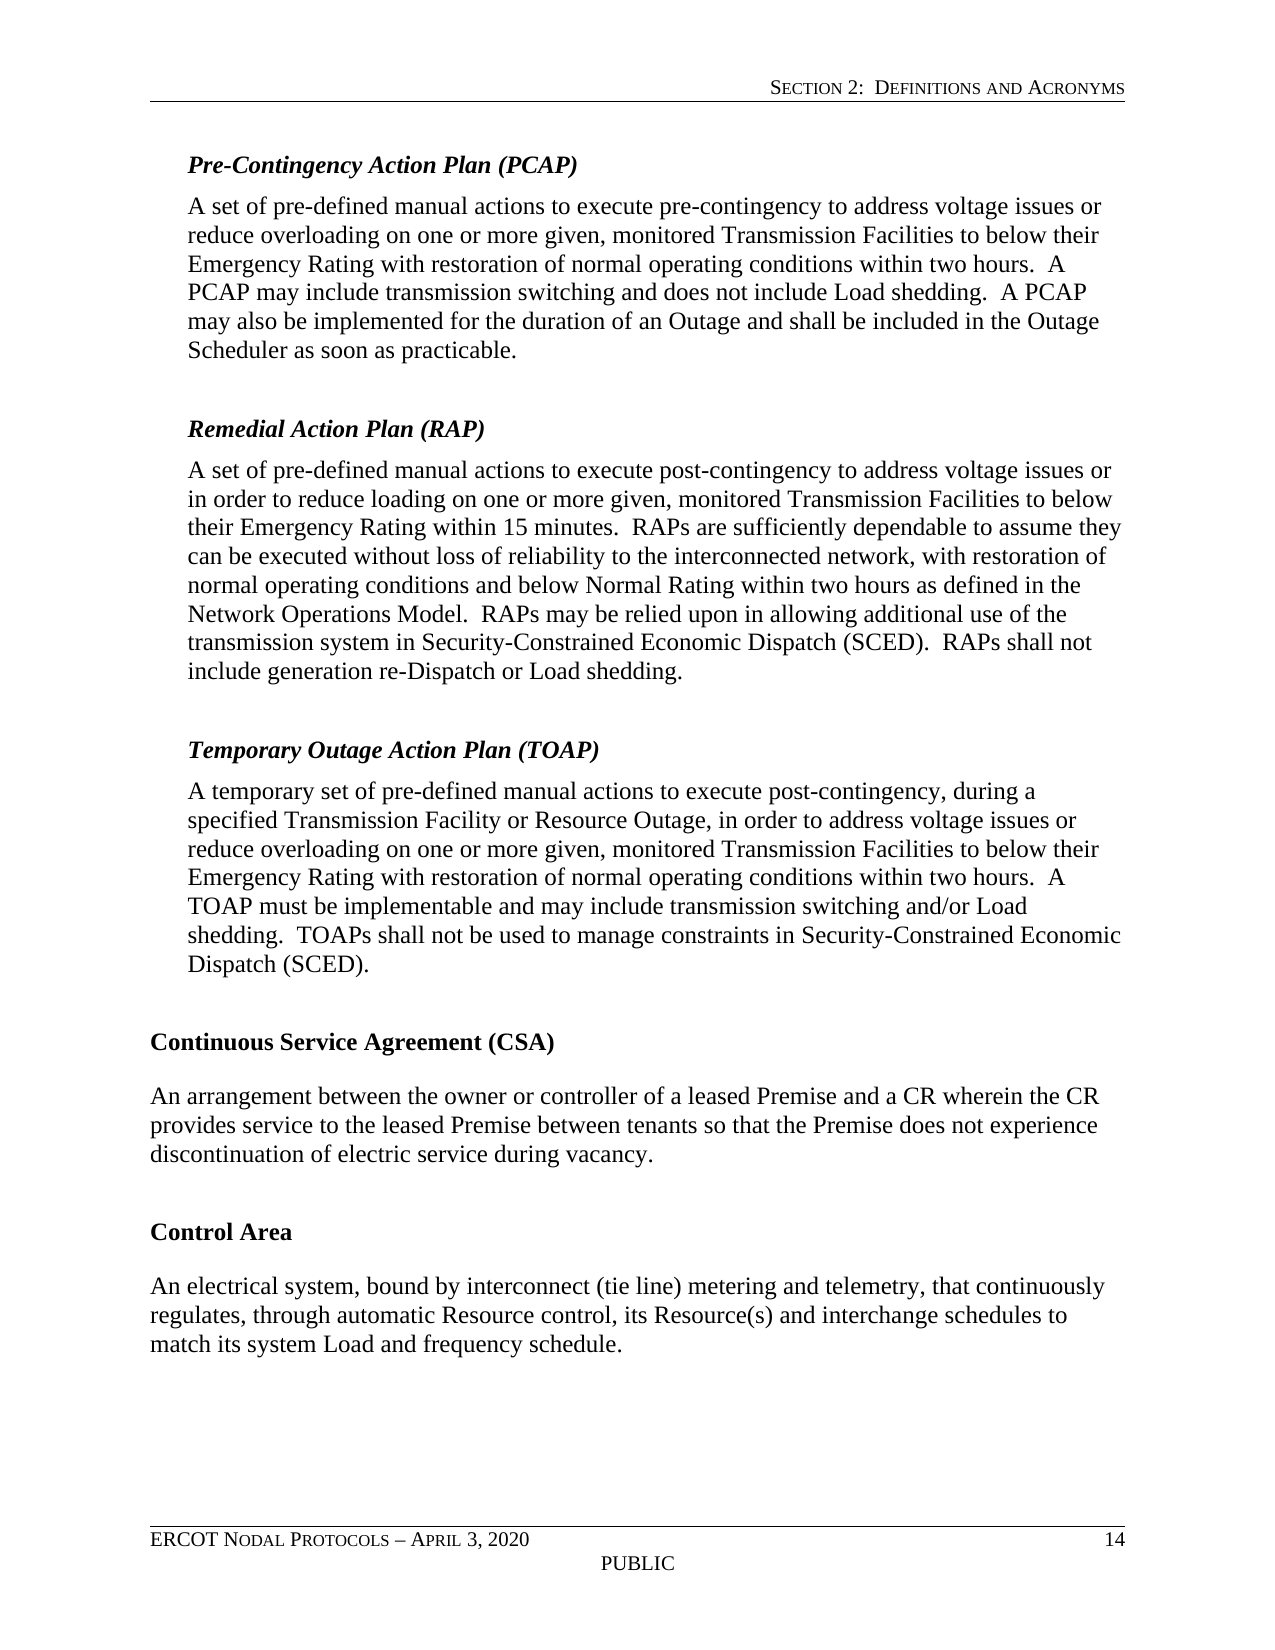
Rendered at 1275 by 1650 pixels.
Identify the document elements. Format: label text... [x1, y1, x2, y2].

text Pre-Contingency Action Plan (PCAP) [187, 150, 1125, 179]
text A temporary set of pre-defined manual actions to execute post-contingency, during a specified Transmission Facility or Resource Outage, in order to address voltage issues or reduce overloading on one or more given, monitored Transmission Facilities to below their Emergency Rating with restoration of normal operating conditions within two hours. A TOAP must be implementable and may include transmission switching and/or Load shedding. TOAPs shall not be used to manage constraints in Security-Constrained Economic Dispatch (SCED). [187, 776, 1125, 977]
text Continuous Service Agreement (CSA) [150, 1027, 1125, 1056]
text An arrangement between the owner or controller of a leased Premise and a CR wherein the CR provides service to the leased Premise between tenants so that the Premise does not experience discontinuation of electric service during vacancy. [150, 1081, 1125, 1167]
text Remedial Action Plan (RAP) [187, 414, 1125, 442]
text A set of pre-defined manual actions to execute pre-contingency to address voltage issues or reduce overloading on one or more given, monitored Transmission Facilities to below their Emergency Rating with restoration of normal operating conditions within two hours. A PCAP may include transmission switching and does not include Load shedding. A PCAP may also be implemented for the duration of an Outage and shall be included in the Outage Scheduler as soon as practicable. [187, 191, 1125, 364]
text Temporary Outage Action Plan (TOAP) [187, 735, 1125, 764]
text Control Area [150, 1217, 1125, 1246]
text An electrical system, bound by interconnect (tie line) metering and telemetry, that continuously regulates, through automatic Resource control, its Resource(s) and interchange schedules to match its system Load and frequency schedule. [150, 1271, 1125, 1357]
text A set of pre-defined manual actions to execute post-contingency to address voltage issues or in order to reduce loading on one or more given, monitored Transmission Facilities to below their Emergency Rating within 15 minutes. RAPs are sufficiently dependable to assume they can be executed without loss of reliability to the interconnected network, with restoration of normal operating conditions and below Normal Rating within two hours as defined in the Network Operations Model. RAPs may be relied upon in allowing additional use of the transmission system in Security-Constrained Economic Dispatch (SCED). RAPs shall not include generation re-Dispatch or Load shedding. [187, 455, 1125, 685]
